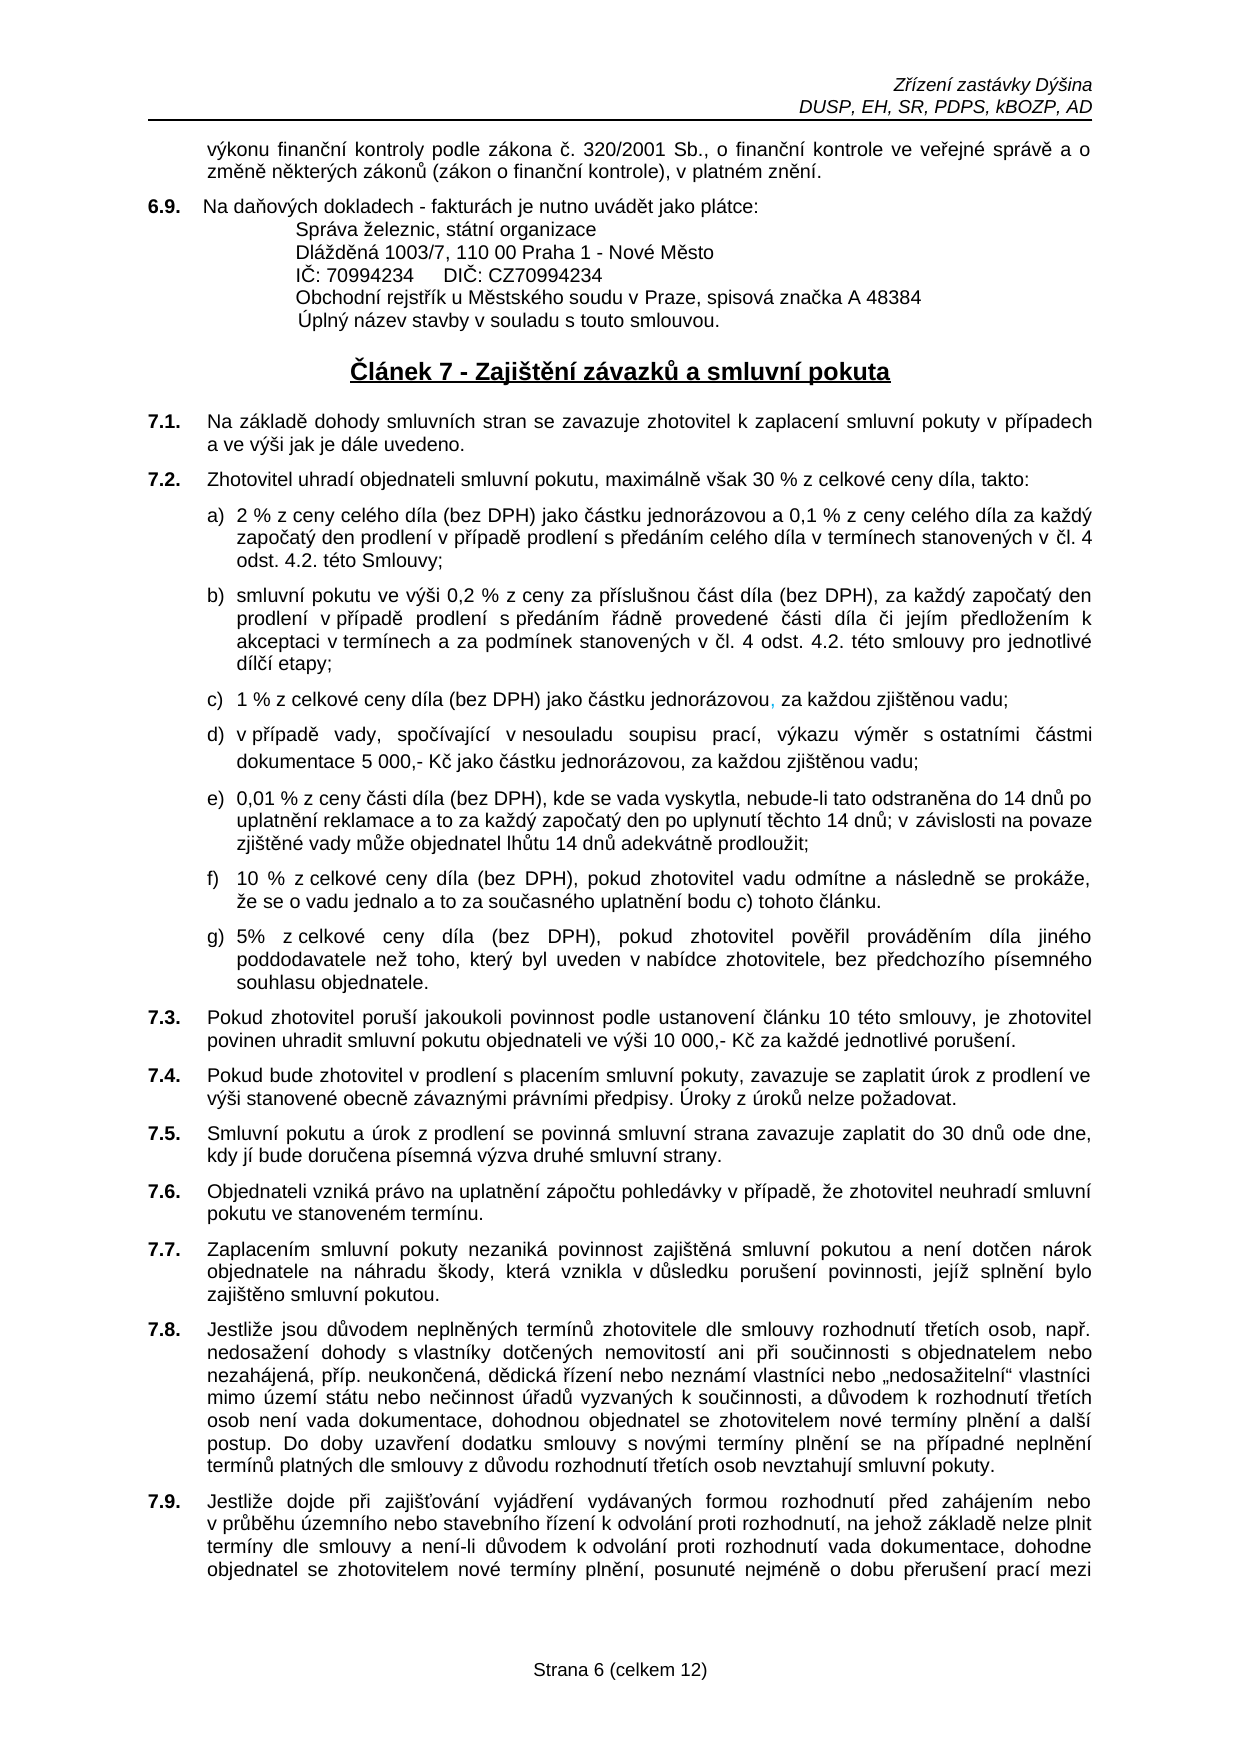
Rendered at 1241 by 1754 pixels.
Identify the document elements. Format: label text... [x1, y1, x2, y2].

text 7.7. Zaplacením smluvní pokuty nezaniká povinnost zajištěná smluvní pokutou a není dotčen nárok objednatele na náhradu škody, která vznikla v důsledku porušení povinnosti, jejíž splnění bylo zajištěno smluvní pokutou. [148, 1237, 1092, 1306]
text e) 0,01 % z ceny části díla (bez DPH), kde se vada vyskytla, nebude-li tato odstraněna do 14 dnů po uplatnění reklamace a to za každý započatý den po uplynutí těchto 14 dnů; v závislosti na povaze zjištěné vady může objednatel lhůtu 14 dnů adekvátně prodloužit; [207, 787, 1092, 855]
text 7.1. Na základě dohody smluvních stran se zavazuje zhotovitel k zaplacení smluvní pokuty v případech a ve výši jak je dále uvedeno. [148, 410, 1092, 456]
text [148, 1489, 1092, 1580]
text 7.5. Smluvní pokutu a úrok z prodlení se povinná smluvní strana zavazuje zaplatit do 30 dnů ode dne, kdy jí bude doručena písemná výzva druhé smluvní strany. [148, 1122, 1092, 1167]
subtitle 7.2. Zhotovitel uhradí objednateli smluvní pokutu, maximálně však 30 % z celkové ceny díla, takto: [148, 468, 1092, 491]
text 7.4. Pokud bude zhotovitel v prodlení s placením smluvní pokuty, zavazuje se zaplatit úrok z prodlení ve výši stanovené obecně závaznými právními předpisy. Úroky z úroků nelze požadovat. [148, 1064, 1092, 1109]
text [148, 137, 1092, 183]
text c) 1 % z celkové ceny díla (bez DPH) jako částku jednorázovou, za každou zjištěnou vadu; [207, 687, 1092, 710]
subtitle Článek 7 - Zajištění závazků a smluvní pokuta [148, 357, 1092, 385]
text b) smluvní pokutu ve výši 0,2 % z ceny za příslušnou část díla (bez DPH), za každý započatý den prodlení v případě prodlení s předáním řádně provedené části díla či jejím předložením k akceptaci v termínech a za podmínek stanovených v čl. 4 odst. 4.2. této smlouvy pro jednotlivé dílčí etapy; [207, 584, 1092, 675]
text Dlážděná 1003/7, 110 00 Praha 1 - Nové Město [148, 241, 1092, 263]
text 7.3. Pokud zhotovitel poruší jakoukoli povinnost podle ustanovení článku 10 této smlouvy, je zhotovitel povinen uhradit smluvní pokutu objednateli ve výši 10 000,- Kč za každé jednotlivé porušení. [148, 1006, 1092, 1051]
text Obchodní rejstřík u Městského soudu v Praze, spisová značka A 48384 [148, 286, 1092, 309]
text Správa železnic, státní organizace [148, 218, 1092, 241]
text a) 2 % z ceny celého díla (bez DPH) jako částku jednorázovou a 0,1 % z ceny celého díla za každý započatý den prodlení v případě prodlení s předáním celého díla v termínech stanovených v čl. 4 odst. 4.2. této Smlouvy; [207, 503, 1092, 572]
text Úplný název stavby v souladu s touto smlouvou. [148, 309, 1092, 332]
text 7.6. Objednateli vzniká právo na uplatnění zápočtu pohledávky v případě, že zhotovitel neuhradí smluvní pokutu ve stanoveném termínu. [148, 1179, 1092, 1225]
text 7.8. Jestliže jsou důvodem neplněných termínů zhotovitele dle smlouvy rozhodnutí třetích osob, např. nedosažení dohody s vlastníky dotčených nemovitostí ani při součinnosti s objednatelem nebo nezahájená, příp. neukončená, dědická řízení nebo neznámí vlastníci nebo „nedosažitelní“ vlastníci mimo území státu nebo nečinnost úřadů vyzvaných k součinnosti, a důvodem k rozhodnutí třetích osob není vada dokumentace, dohodnou objednatel se zhotovitelem nové termíny plnění a další postup. Do doby uzavření dodatku smlouvy s novými termíny plnění se na případné neplnění termínů platných dle smlouvy z důvodu rozhodnutí třetích osob nevztahují smluvní pokuty. [148, 1318, 1092, 1477]
text f) 10 % z celkové ceny díla (bez DPH), pokud zhotovitel vadu odmítne a následně se prokáže, že se o vadu jednalo a to za současného uplatnění bodu c) tohoto článku. [207, 867, 1092, 913]
text IČ: 70994234 DIČ: CZ70994234 [148, 263, 1092, 286]
text d) v případě vady, spočívající v nesouladu soupisu prací, výkazu výměr s ostatními částmi dokumentace 5 000,- Kč jako částku jednorázovou, za každou zjištěnou vadu; [207, 723, 1092, 774]
text 6.9. Na daňových dokladech - fakturách je nutno uvádět jako plátce: [148, 195, 1092, 218]
text g) 5% z celkové ceny díla (bez DPH), pokud zhotovitel pověřil prováděním díla jiného poddodavatele než toho, který byl uveden v nabídce zhotovitele, bez předchozího písemného souhlasu objednatele. [207, 925, 1092, 993]
